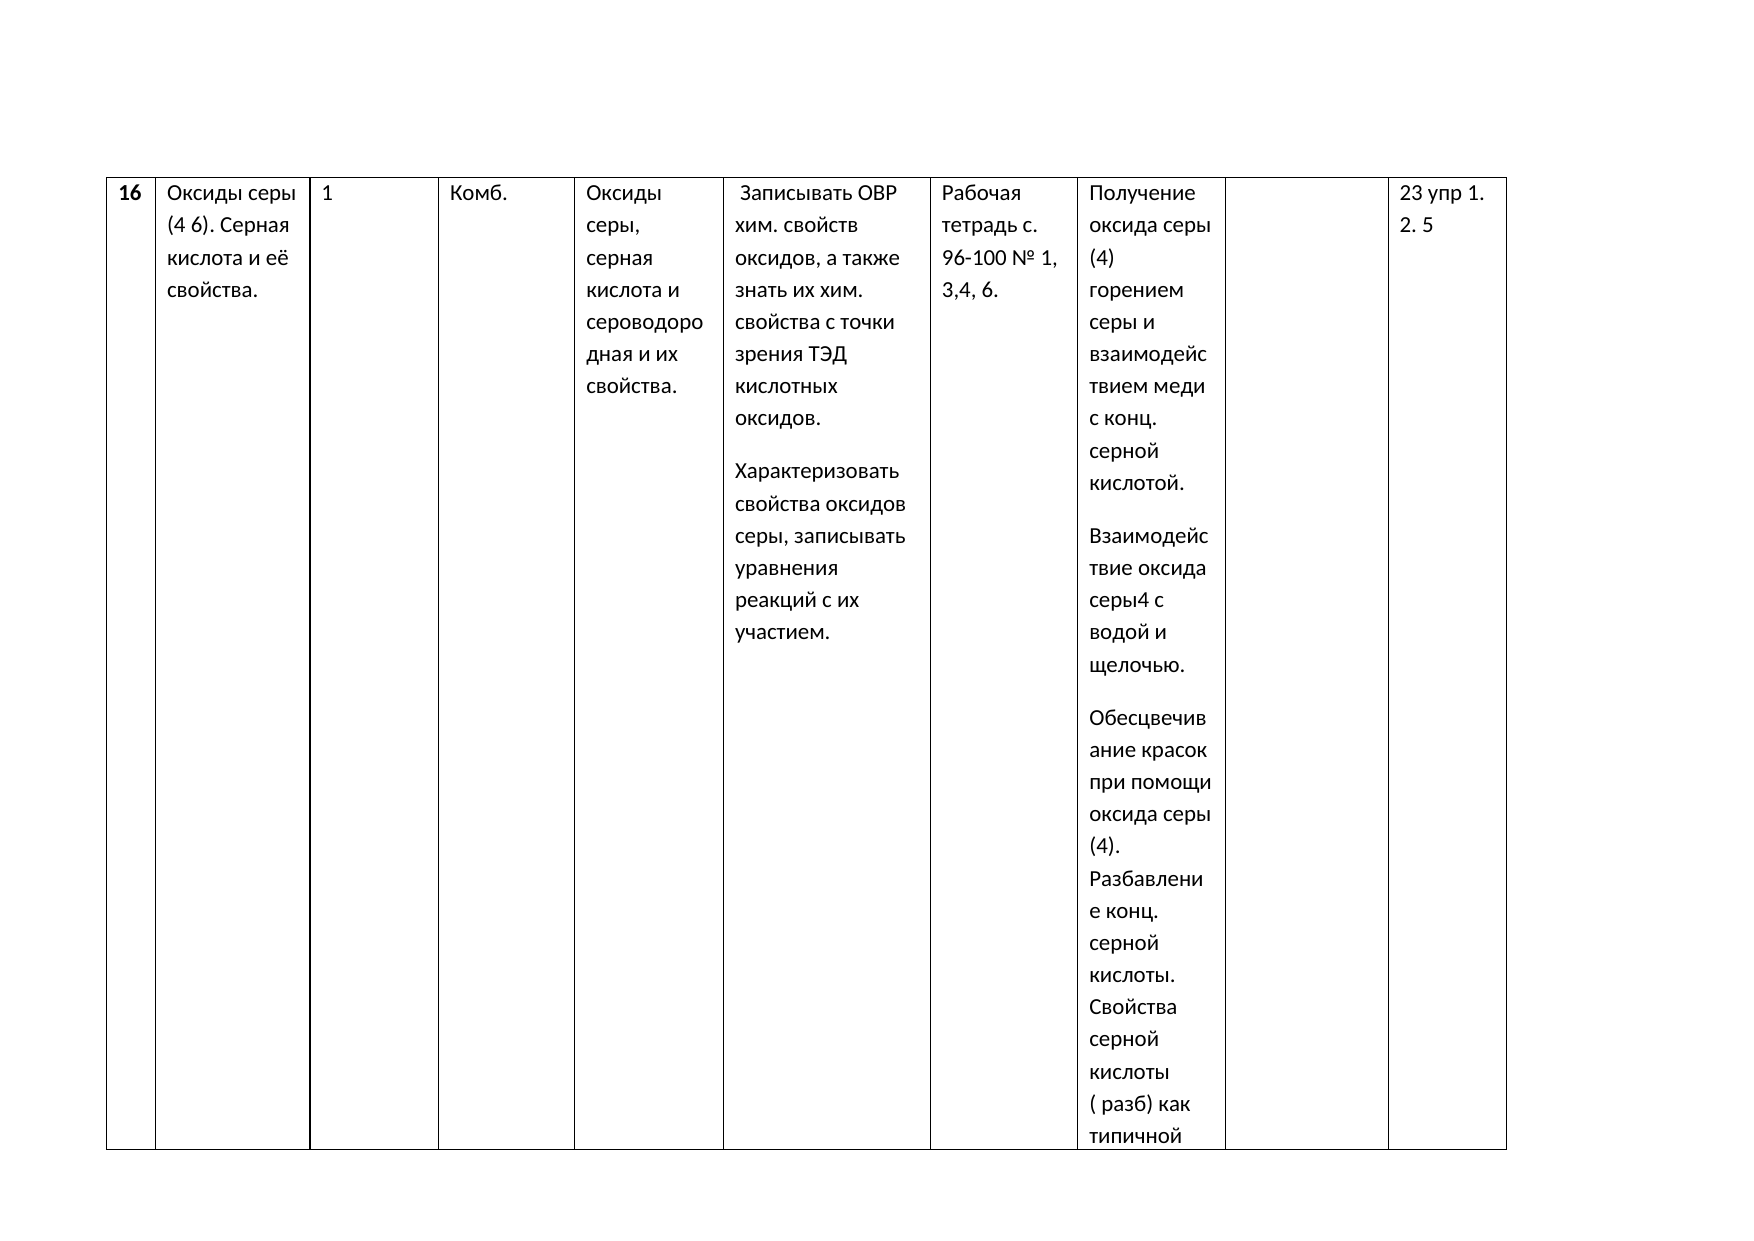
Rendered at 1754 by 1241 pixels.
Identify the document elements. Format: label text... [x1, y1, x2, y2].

table_cell 23 упр 1. 2. 5 [1389, 178, 1506, 1149]
table_cell Комб. [439, 178, 574, 1149]
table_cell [575, 178, 723, 1149]
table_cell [156, 178, 309, 1149]
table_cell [724, 178, 930, 1149]
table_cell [1078, 178, 1225, 1149]
table_cell 1 [311, 178, 438, 1149]
table_cell 16 [107, 178, 155, 1149]
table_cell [931, 178, 1077, 1149]
table_cell [1226, 178, 1388, 1149]
